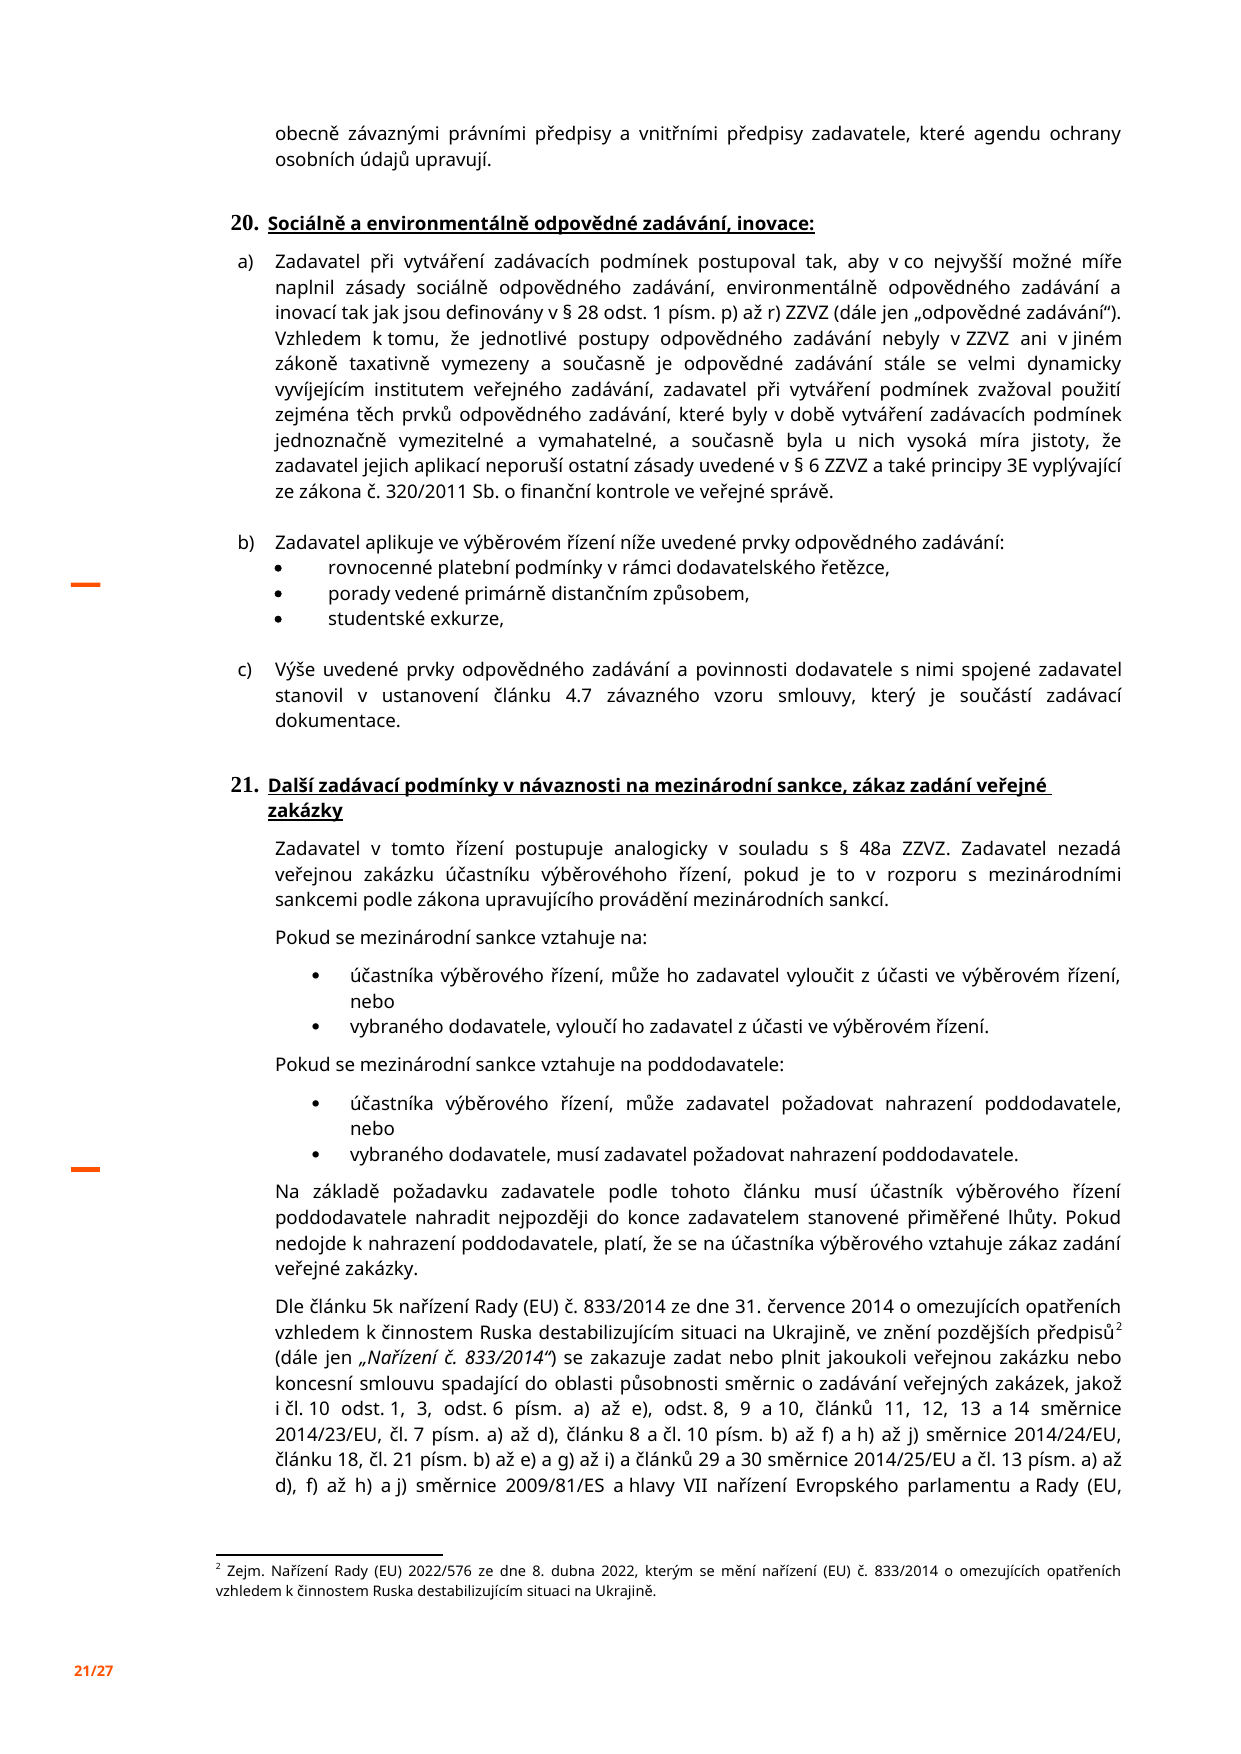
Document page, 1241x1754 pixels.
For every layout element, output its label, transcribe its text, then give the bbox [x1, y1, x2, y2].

list Zadavatel při vytváření zadávacích podmínek postupoval tak, aby v co nejvyšší možné míře naplnil zásady sociálně odpovědného zadávání, environmentálně odpovědného zadávání a inovací tak jak jsou definovány v § 28 odst. 1 písm. p) až r) ZZVZ (dále jen „odpovědné zadávání“). Vzhledem k tomu, že jednotlivé postupy odpovědného zadávání nebyly v ZZVZ ani v jiném zákoně taxativně vymezeny a současně je odpovědné zadávání stále se velmi dynamicky vyvíjejícím institutem veřejného zadávání, zadavatel při vytváření podmínek zvažoval použití zejména těch prvků odpovědného zadávání, které byly v době vytváření zadávacích podmínek jednoznačně vymezitelné a vymahatelné, a současně byla u nich vysoká míra jistoty, že zadavatel jejich aplikací neporuší ostatní zásady uvedené v § 6 ZZVZ a také principy 3E vyplývající ze zákona č. 320/2011 Sb. o finanční kontrole ve veřejné správě. [237, 248, 1122, 504]
list Další zadávací podmínky v návaznosti na mezinárodní sankce, zákaz zadání veřejné zakázky [230, 771, 1122, 823]
list účastníka výběrového řízení, může ho zadavatel vyloučit z účasti ve výběrovém řízení, nebo [312, 963, 1122, 1014]
list Sociálně a environmentálně odpovědné zadávání, inovace: [230, 209, 1122, 236]
list vybraného dodavatele, musí zadavatel požadovat nahrazení poddodavatele. [312, 1141, 1122, 1166]
list účastníka výběrového řízení, může zadavatel požadovat nahrazení poddodavatele, nebo [312, 1090, 1122, 1141]
text Pokud se mezinárodní sankce vztahuje na poddodavatele: [275, 1052, 1122, 1077]
text Na základě požadavku zadavatele podle tohoto článku musí účastník výběrového řízení poddodavatele nahradit nejpozději do konce zadavatelem stanovené přiměřené lhůty. Pokud nedojde k nahrazení poddodavatele, platí, že se na účastníka výběrového vztahuje zákaz zadání veřejné zakázky. [275, 1179, 1122, 1281]
text rovnocenné platební podmínky v rámci dodavatelského řetězce, [275, 555, 1122, 580]
text Pokud se mezinárodní sankce vztahuje na: [275, 925, 1122, 950]
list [245, 121, 1122, 172]
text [275, 1293, 1122, 1498]
text studentské exkurze, [275, 606, 1122, 631]
list vybraného dodavatele, vyloučí ho zadavatel z účasti ve výběrovém řízení. [312, 1014, 1122, 1039]
list Výše uvedené prvky odpovědného zadávání a povinnosti dodavatele s nimi spojené zadavatel stanovil v ustanovení článku 4.7 závazného vzoru smlouvy, který je součástí zadávací dokumentace. [237, 657, 1122, 733]
text Zadavatel v tomto řízení postupuje analogicky v souladu s § 48a ZZVZ. Zadavatel nezadá veřejnou zakázku účastníku výběrovéhoho řízení, pokud je to v rozporu s mezinárodními sankcemi podle zákona upravujícího provádění mezinárodních sankcí. [275, 836, 1122, 912]
text porady vedené primárně distančním způsobem, [275, 580, 1122, 606]
list Zadavatel aplikuje ve výběrovém řízení níže uvedené prvky odpovědného zadávání: [237, 529, 1122, 555]
